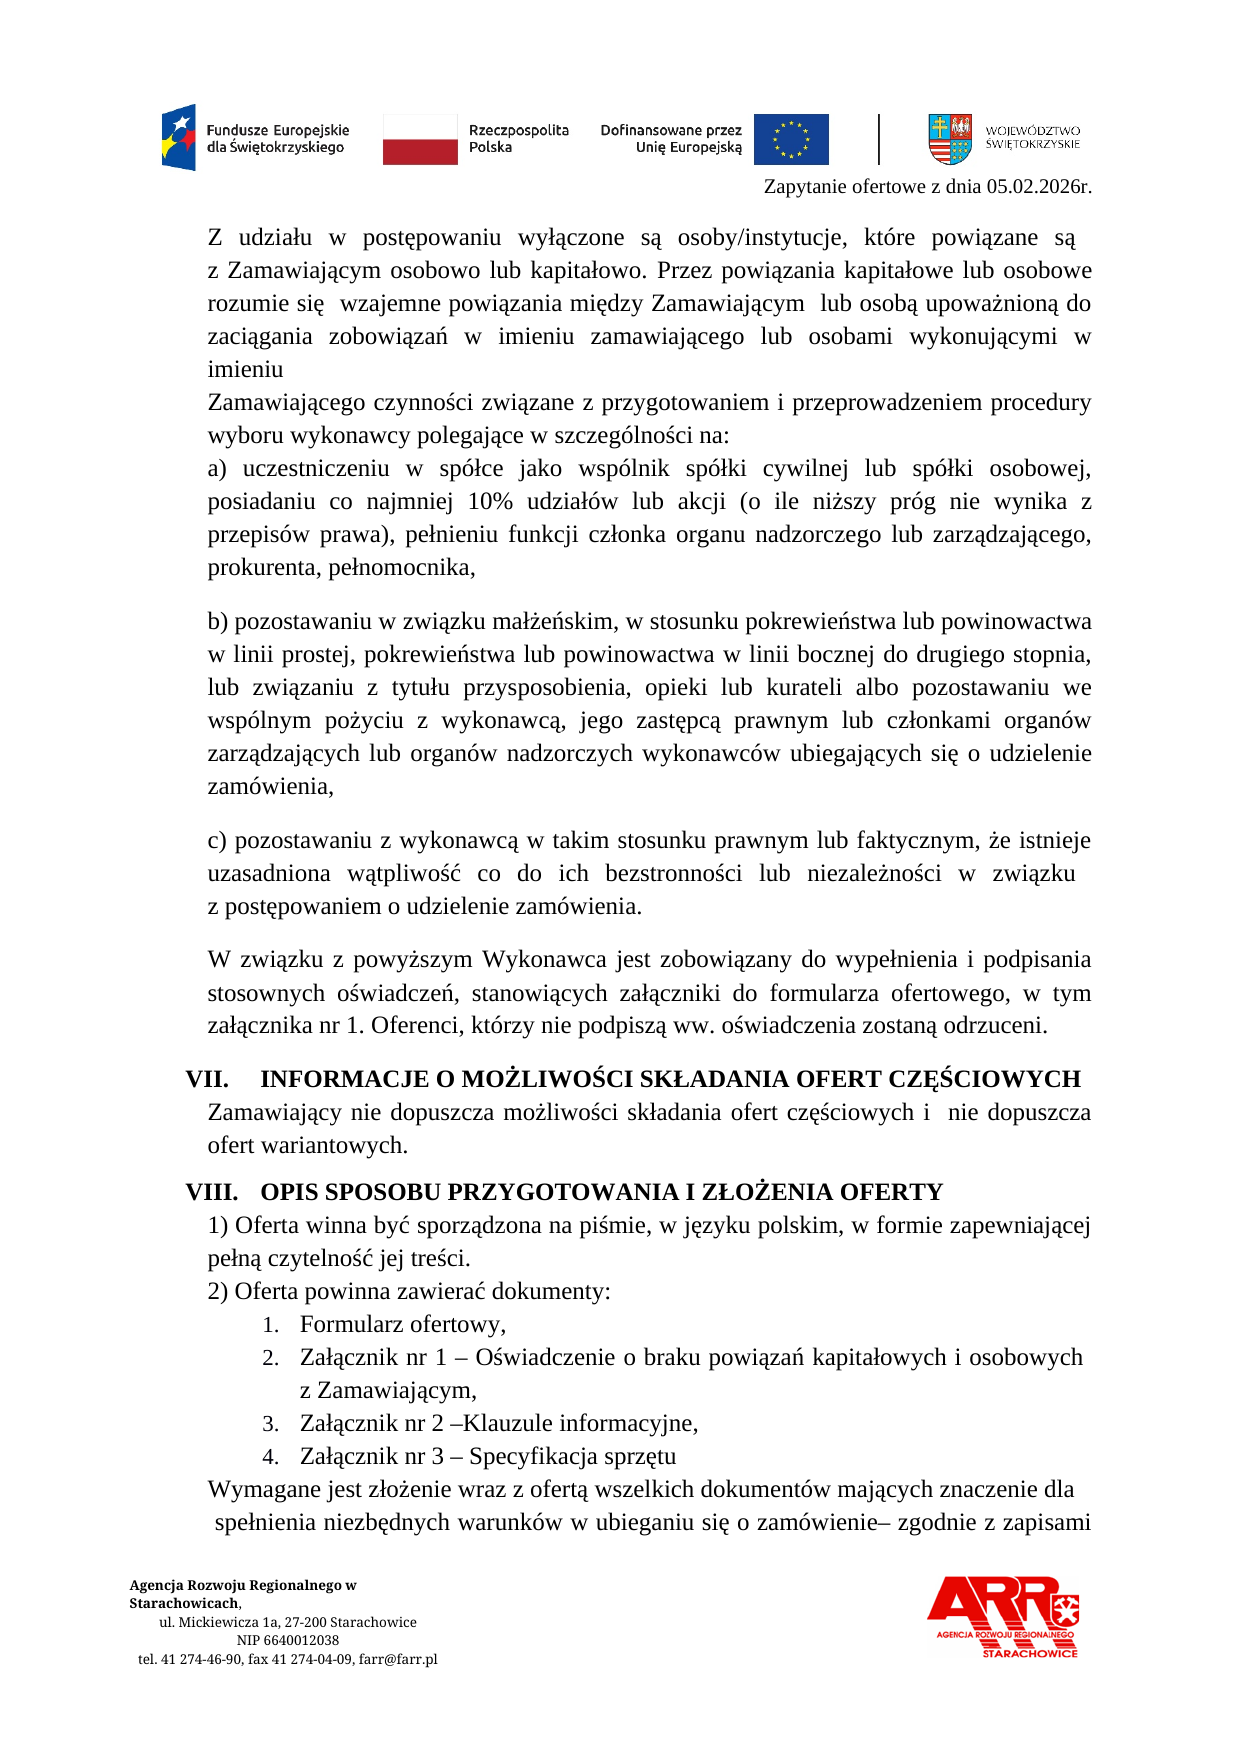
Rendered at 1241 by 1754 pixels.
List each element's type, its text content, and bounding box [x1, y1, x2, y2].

text Z udziału w postępowaniu wyłączone są osoby/instytucje, które powiązane są z Zamawiającym osobowo lub kapitałowo. Przez powiązania kapitałowe lub osobowe rozumie się wzajemne powiązania między Zamawiającym lub osobą upoważnioną do zaciągania zobowiązań w imieniu zamawiającego lub osobami wykonującymi w imieniu [207, 222, 1093, 382]
list OPIS SPOSOBU PRZYGOTOWANIA I ZŁOŻENIA OFERTY [185, 1177, 1093, 1206]
text Zamawiającego czynności związane z przygotowaniem i przeprowadzeniem procedury wyboru wykonawcy polegające w szczególności na: [207, 387, 1093, 448]
text Wymagane jest złożenie wraz z ofertą wszelkich dokumentów mających znaczenie dla [148, 1474, 1093, 1503]
list INFORMACJE O MOŻLIWOŚCI SKŁADANIA OFERT CZĘŚCIOWYCH [185, 1064, 1093, 1093]
text a) uczestniczeniu w spółce jako wspólnik spółki cywilnej lub spółki osobowej, posiadaniu co najmniej 10% udziałów lub akcji (o ile niższy próg nie wynika z przepisów prawa), pełnieniu funkcji członka organu nadzorczego lub zarządzającego, prokurenta, pełnomocnika, [207, 453, 1093, 581]
picture [926, 1576, 1080, 1658]
text b) pozostawaniu w związku małżeńskim, w stosunku pokrewieństwa lub powinowactwa w linii prostej, pokrewieństwa lub powinowactwa w linii bocznej do drugiego stopnia, lub związaniu z tytułu przysposobienia, opieki lub kurateli albo pozostawaniu we wspólnym pożyciu z wykonawcą, jego zastępcą prawnym lub członkami organów zarządzających lub organów nadzorczych wykonawców ubiegających się o udzielenie zamówienia, [207, 606, 1093, 799]
text spełnienia niezbędnych warunków w ubieganiu się o zamówienie– zgodnie z zapisami pkt. V. [207, 1507, 1093, 1536]
text 1) Oferta winna być sporządzona na piśmie, w języku polskim, w formie zapewniającej pełną czytelność jej treści. [207, 1210, 1093, 1272]
list Załącznik nr 2 –Klauzule informacyjne, [262, 1408, 1093, 1437]
picture [148, 100, 1093, 174]
text Zamawiający nie dopuszcza możliwości składania ofert częściowych i nie dopuszcza ofert wariantowych. [207, 1097, 1093, 1159]
list Załącznik nr 3 – Specyfikacja sprzętu [262, 1441, 1093, 1470]
text W związku z powyższym Wykonawca jest zobowiązany do wypełnienia i podpisania stosownych oświadczeń, stanowiących załączniki do formularza ofertowego, w tym załącznika nr 1. Oferenci, którzy nie podpiszą ww. oświadczenia zostaną odrzuceni. [207, 944, 1093, 1039]
text 2) Oferta powinna zawierać dokumenty: [207, 1276, 1093, 1304]
list Formularz ofertowy, [262, 1309, 1093, 1338]
list Załącznik nr 1 – Oświadczenie o braku powiązań kapitałowych i osobowych z Zamawiającym, [262, 1342, 1093, 1404]
text c) pozostawaniu z wykonawcą w takim stosunku prawnym lub faktycznym, że istnieje uzasadniona wątpliwość co do ich bezstronności lub niezależności w związku z postępowaniem o udzielenie zamówienia. [207, 825, 1093, 919]
